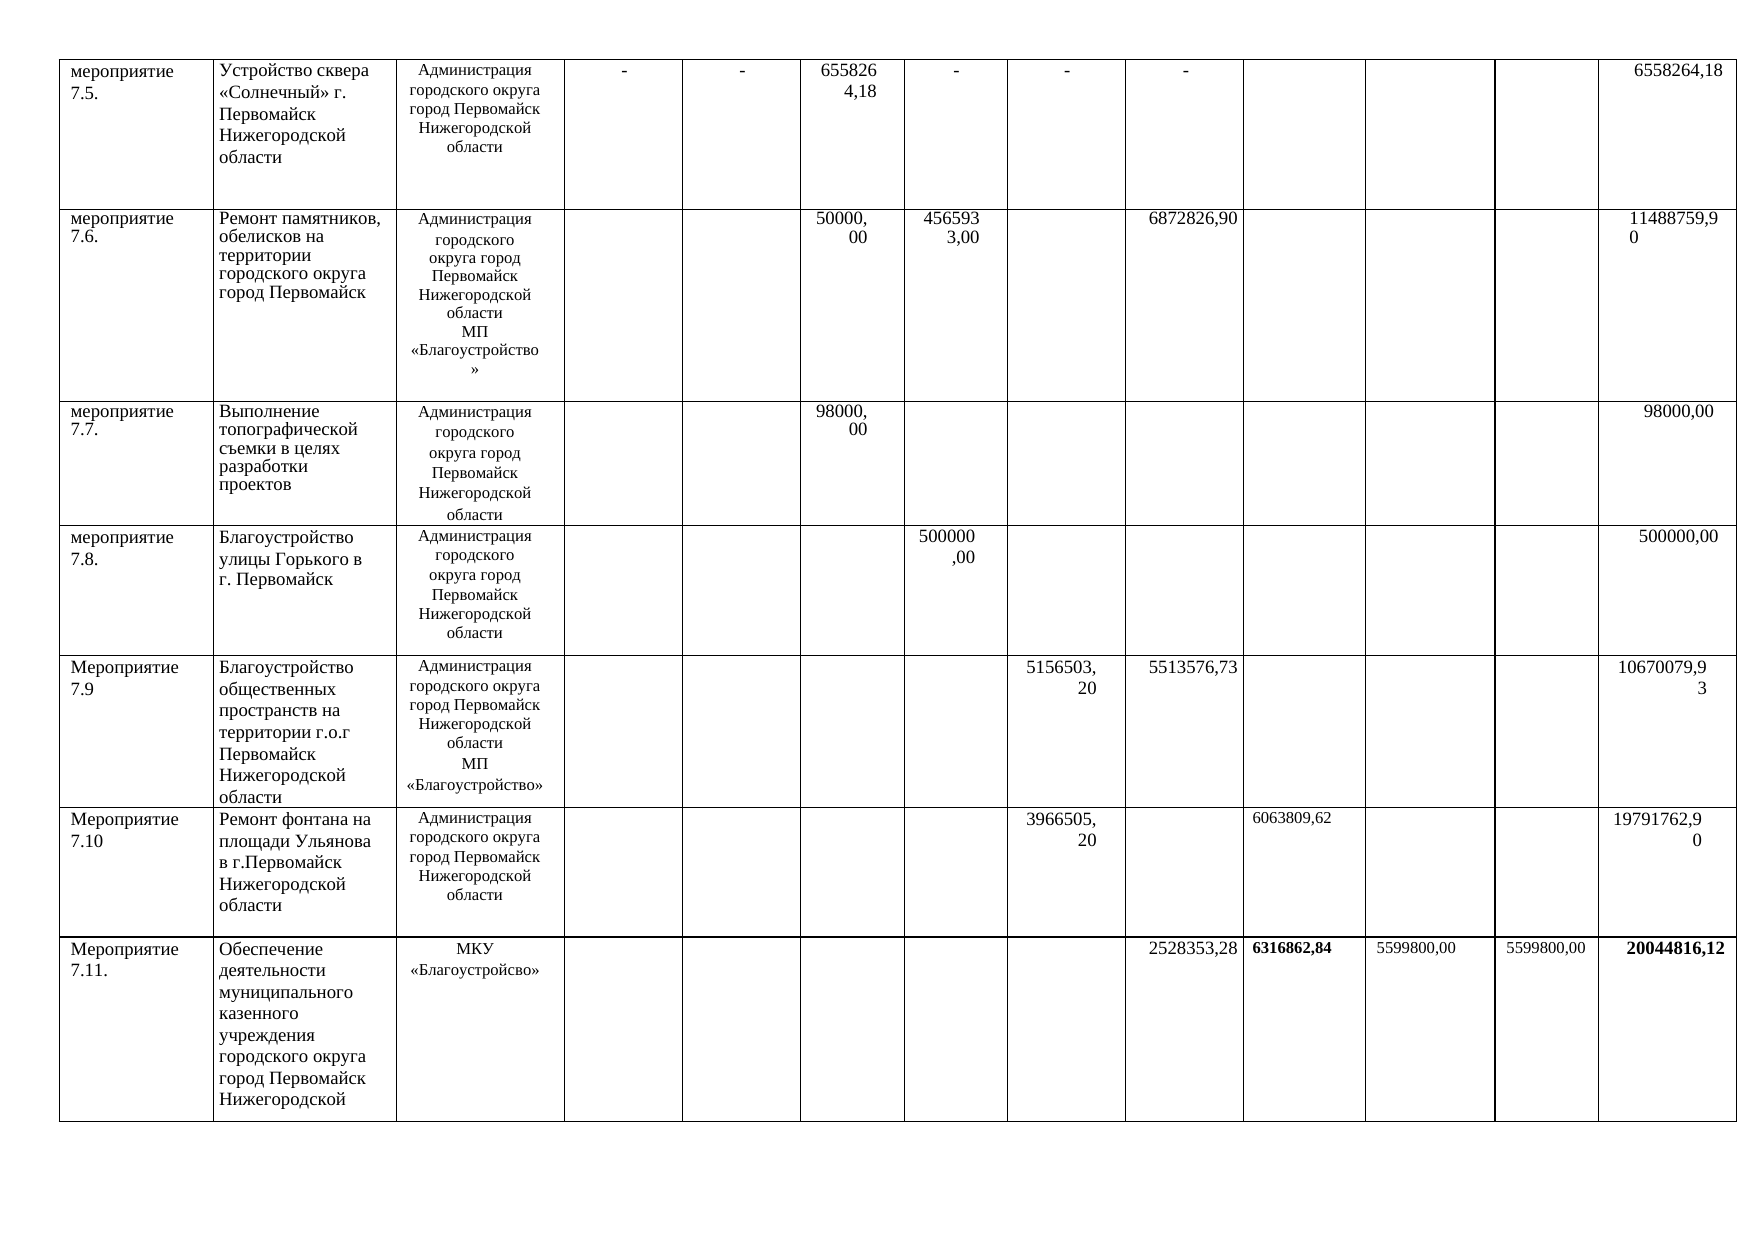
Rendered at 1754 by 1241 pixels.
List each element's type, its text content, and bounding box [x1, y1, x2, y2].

table_cell Администрация городского округа город Первомайск Нижегородской области [397, 526, 564, 655]
table_cell [1366, 526, 1494, 655]
table_cell 5513576,73 [1126, 656, 1243, 807]
table_cell 98000,00 [1599, 402, 1736, 504]
table_cell [905, 808, 1007, 936]
table_cell Ремонт памятников, обелисков на территории городского округа город Первомайск [214, 210, 396, 401]
table_cell 3966505,20 [1008, 808, 1125, 936]
table_cell [1496, 526, 1598, 655]
table_cell - [1008, 60, 1125, 208]
table_cell [565, 526, 682, 655]
table_cell 98000,00 [801, 402, 904, 525]
table_cell [683, 808, 800, 936]
table_cell Администрация городского округа город Первомайск Нижегородской области [397, 808, 564, 936]
table_cell 20044816,12 [1599, 938, 1736, 1121]
table_cell [1244, 402, 1365, 525]
table_cell - [1126, 60, 1243, 208]
table_cell Выполнение топографической съемки в целях разработки проектов [214, 402, 396, 525]
table_cell [1366, 656, 1494, 807]
table_cell [683, 402, 800, 525]
table_cell 11488759,90 [1599, 210, 1736, 401]
table_cell [1496, 402, 1598, 525]
table_cell 500000,00 [1599, 526, 1736, 655]
table_cell Первомайск [397, 463, 564, 483]
table_cell Администрация [397, 402, 564, 422]
table_cell Мероприятие 7.11. [60, 938, 213, 1121]
table_cell [565, 938, 682, 1121]
table_cell [683, 938, 800, 1121]
table_cell [683, 656, 800, 807]
table_cell Мероприятие 7.10 [60, 808, 213, 936]
table_cell 19791762,90 [1599, 808, 1736, 936]
table_cell [1366, 402, 1494, 525]
table_cell мероприятие 7.7. [60, 402, 213, 525]
table_cell мероприятие 7.6. [60, 210, 213, 401]
table_cell 5599800,00 [1496, 938, 1598, 1121]
table_cell [1008, 210, 1125, 401]
table_cell [1244, 656, 1365, 807]
table_cell Благоустройство общественных пространств на территории г.о.г Первомайск Нижегородской области [214, 656, 396, 807]
table_cell [1496, 210, 1598, 401]
table_cell [1008, 526, 1125, 655]
table_cell 6063809,62 [1244, 808, 1365, 936]
table_cell Администрация [397, 210, 564, 229]
table_cell 6558264,18 [1599, 60, 1736, 208]
table_cell городского [397, 422, 564, 442]
table_cell [1599, 504, 1736, 525]
table_cell 500000,00 [905, 526, 1007, 655]
table_cell 6316862,84 [1244, 938, 1365, 1121]
table_cell [1366, 60, 1494, 208]
table_cell области [397, 504, 564, 525]
table_cell [1244, 526, 1365, 655]
table_cell 2528353,28 [1126, 938, 1243, 1121]
table_cell городского округа город Первомайск Нижегородской области МП «Благоустройство » [397, 229, 564, 401]
table_cell [801, 526, 904, 655]
table_cell [801, 808, 904, 936]
table_cell мероприятие 7.8. [60, 526, 213, 655]
table_cell 10670079,93 [1599, 656, 1736, 807]
table_cell [565, 656, 682, 807]
table_cell Администрация городского округа город Первомайск Нижегородской области МП «Благоустройство» [397, 656, 564, 807]
table_cell 50000,00 [801, 210, 904, 401]
table_cell [1366, 808, 1494, 936]
table_cell [565, 402, 682, 525]
table_cell 6558264,18 [801, 60, 904, 208]
table_cell Устройство сквера «Солнечный» г. Первомайск Нижегородской области [214, 60, 396, 208]
table_cell Ремонт фонтана на площади Ульянова в г.Первомайск Нижегородской области [214, 808, 396, 936]
table_cell [1496, 60, 1598, 208]
table_cell Нижегородской [397, 483, 564, 504]
table_cell Мероприятие 7.9 [60, 656, 213, 807]
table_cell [397, 938, 564, 1121]
table_cell [1496, 656, 1598, 807]
table_cell 4565933,00 [905, 210, 1007, 401]
table_cell [1244, 210, 1365, 401]
table_cell 5156503,20 [1008, 656, 1125, 807]
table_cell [397, 60, 564, 208]
table_cell - [565, 60, 682, 208]
table_cell [905, 402, 1007, 525]
table_cell [1008, 938, 1125, 1121]
table_cell [683, 210, 800, 401]
table_cell [1008, 402, 1125, 525]
table_cell [683, 526, 800, 655]
table_cell 6872826,90 [1126, 210, 1243, 401]
table_cell мероприятие 7.5. [60, 60, 213, 208]
table_cell [905, 938, 1007, 1121]
table_cell [1496, 808, 1598, 936]
table_cell [565, 210, 682, 401]
table_cell [1126, 808, 1243, 936]
table_cell 5599800,00 [1366, 938, 1494, 1121]
table_cell [1126, 526, 1243, 655]
table_cell [801, 938, 904, 1121]
table_cell [1366, 210, 1494, 401]
table_cell - [683, 60, 800, 208]
table_cell [565, 808, 682, 936]
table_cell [214, 938, 396, 1121]
table_cell [1244, 60, 1365, 208]
table_cell округа город [397, 442, 564, 463]
table_cell - [905, 60, 1007, 208]
table_cell [905, 656, 1007, 807]
table_cell Благоустройство улицы Горького в г. Первомайск [214, 526, 396, 655]
table_cell [1126, 402, 1243, 525]
table_cell [801, 656, 904, 807]
